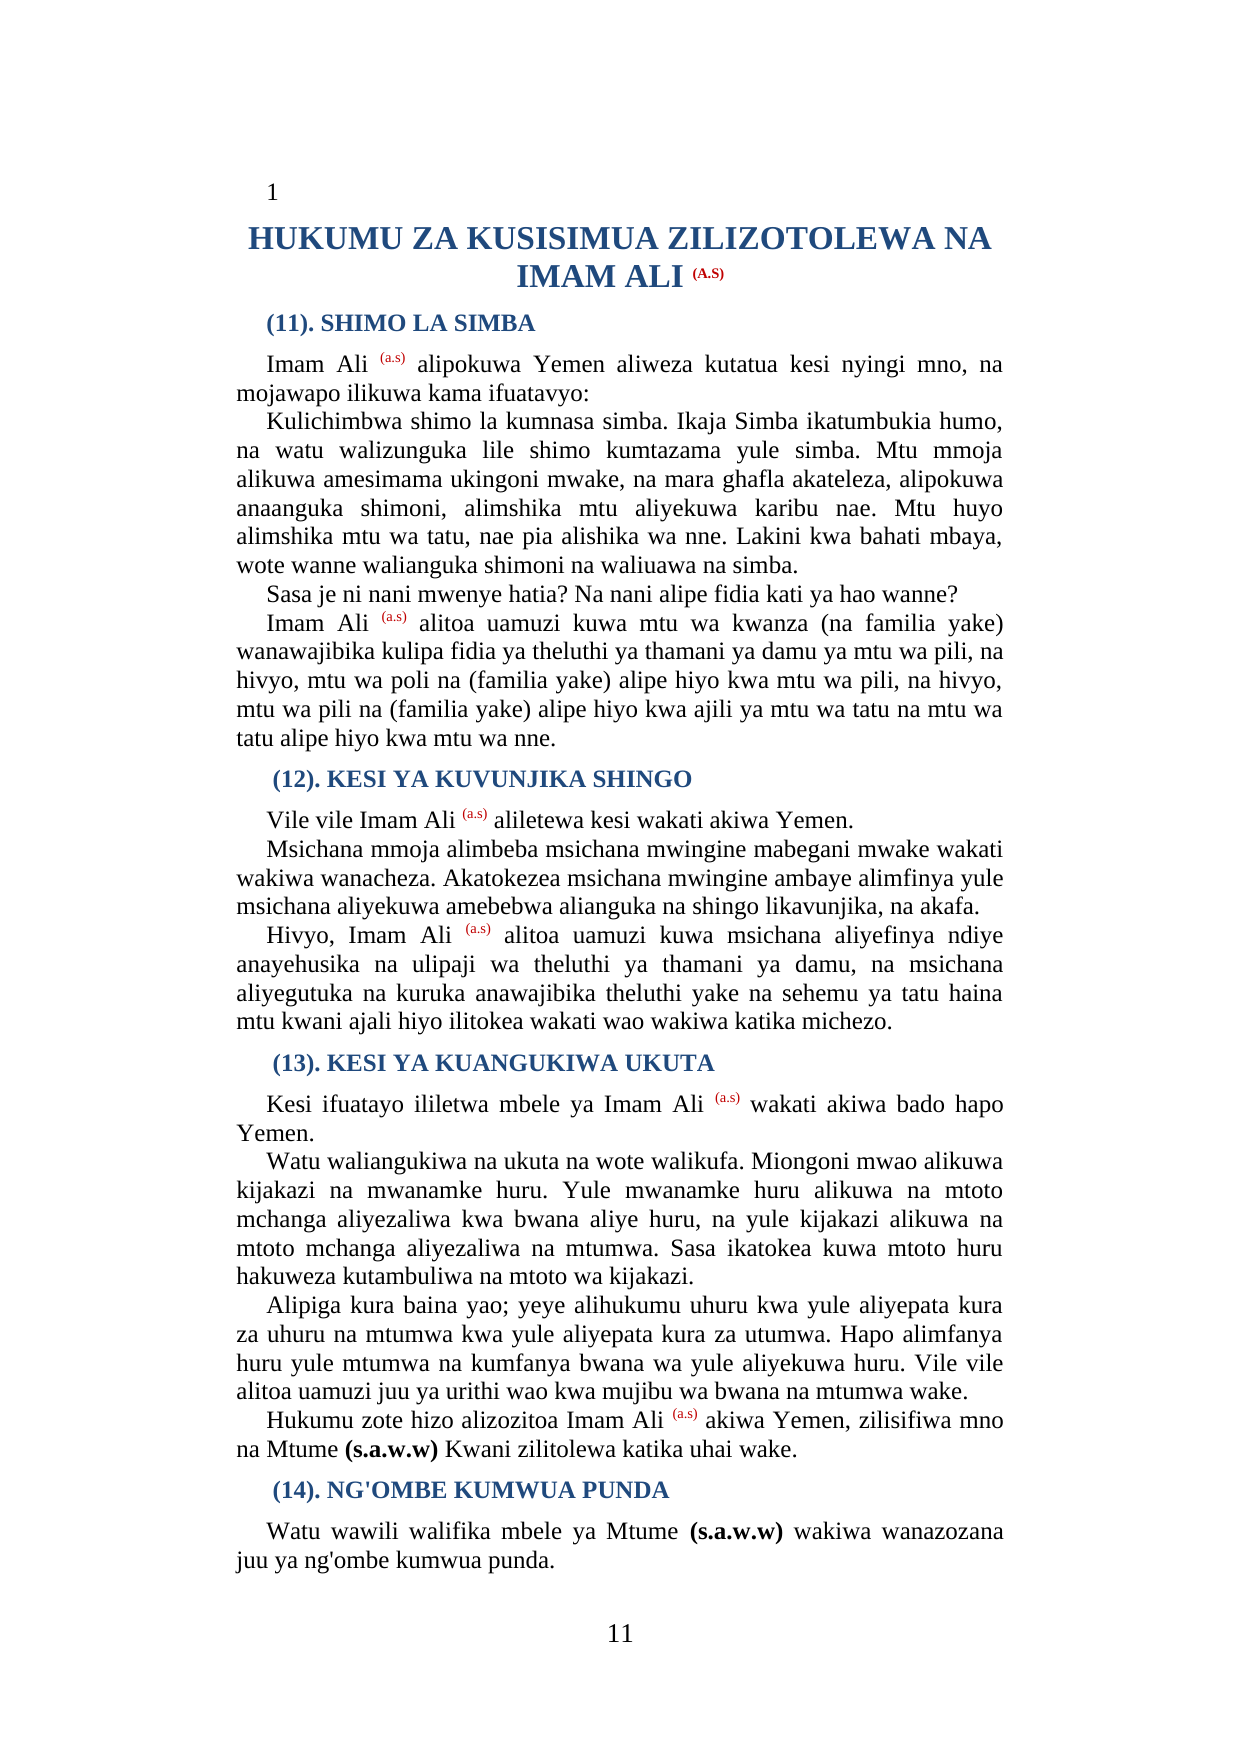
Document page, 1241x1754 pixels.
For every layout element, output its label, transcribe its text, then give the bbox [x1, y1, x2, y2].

text 1 [236, 177, 1004, 206]
text Hukumu zote hizo alizozitoa Imam Ali (a.s) akiwa Yemen, zilisifiwa mno na Mtume (s.a.w.w) Kwani zilitolewa katika uhai wake. [236, 1405, 1004, 1463]
text Alipiga kura baina yao; yeye alihukumu uhuru kwa yule aliyepata kura za uhuru na mtumwa kwa yule aliyepata kura za utumwa. Hapo alimfanya huru yule mtumwa na kumfanya bwana wa yule aliyekuwa huru. Vile vile alitoa uamuzi juu ya urithi wao kwa mujibu wa bwana na mtumwa wake. [236, 1290, 1004, 1405]
text Watu wawili walifika mbele ya Mtume (s.a.w.w) wakiwa wanazozana juu ya ng'ombe kumwua punda. [236, 1516, 1004, 1574]
subtitle (14). NG'OMBE KUMWUA PUNDA [236, 1475, 1004, 1504]
subtitle (12). KESI YA KUVUNJIKA SHINGO [236, 764, 1004, 793]
text Imam Ali (a.s) alitoa uamuzi kuwa mtu wa kwanza (na familia yake) wanawajibika kulipa fidia ya theluthi ya thamani ya damu ya mtu wa pili, na hivyo, mtu wa poli na (familia yake) alipe hiyo kwa mtu wa pili, na hivyo, mtu wa pili na (familia yake) alipe hiyo kwa ajili ya mtu wa tatu na mtu wa tatu alipe hiyo kwa mtu wa nne. [236, 608, 1004, 751]
subtitle (13). KESI YA KUANGUKIWA UKUTA [236, 1048, 1004, 1076]
text Kesi ifuatayo ililetwa mbele ya Imam Ali (a.s) wakati akiwa bado hapo Yemen. [236, 1089, 1004, 1146]
text Msichana mmoja alimbeba msichana mwingine mabegani mwake wakati wakiwa wanacheza. Akatokezea msichana mwingine ambaye alimfinya yule msichana aliyekuwa amebebwa alianguka na shingo likavunjika, na akafa. [236, 834, 1004, 920]
text Hivyo, Imam Ali (a.s) alitoa uamuzi kuwa msichana aliyefinya ndiye anayehusika na ulipaji wa theluthi ya thamani ya damu, na msichana aliyegutuka na kuruka anawajibika theluthi yake na sehemu ya tatu haina mtu kwani ajali hiyo ilitokea wakati wao wakiwa katika michezo. [236, 920, 1004, 1035]
subtitle (11). SHIMO LA SIMBA [236, 308, 1004, 336]
subtitle HUKUMU ZA KUSISIMUA ZILIZOTOLEWA NA IMAM ALI (A.S) [236, 218, 1004, 295]
text Vile vile Imam Ali (a.s) aliletewa kesi wakati akiwa Yemen. [236, 805, 1004, 834]
text Kulichimbwa shimo la kumnasa simba. Ikaja Simba ikatumbukia humo, na watu walizunguka lile shimo kumtazama yule simba. Mtu mmoja alikuwa amesimama ukingoni mwake, na mara ghafla akateleza, alipokuwa anaanguka shimoni, alimshika mtu aliyekuwa karibu nae. Mtu huyo alimshika mtu wa tatu, nae pia alishika wa nne. Lakini kwa bahati mbaya, wote wanne walianguka shimoni na waliuawa na simba. [236, 406, 1004, 579]
text Sasa je ni nani mwenye hatia? Na nani alipe fidia kati ya hao wanne? [236, 579, 1004, 608]
text Imam Ali (a.s) alipokuwa Yemen aliweza kutatua kesi nyingi mno, na mojawapo ilikuwa kama ifuatavyo: [236, 349, 1004, 406]
text Watu waliangukiwa na ukuta na wote walikufa. Miongoni mwao alikuwa kijakazi na mwanamke huru. Yule mwanamke huru alikuwa na mtoto mchanga aliyezaliwa kwa bwana aliye huru, na yule kijakazi alikuwa na mtoto mchanga aliyezaliwa na mtumwa. Sasa ikatokea kuwa mtoto huru hakuweza kutambuliwa na mtoto wa kijakazi. [236, 1146, 1004, 1290]
